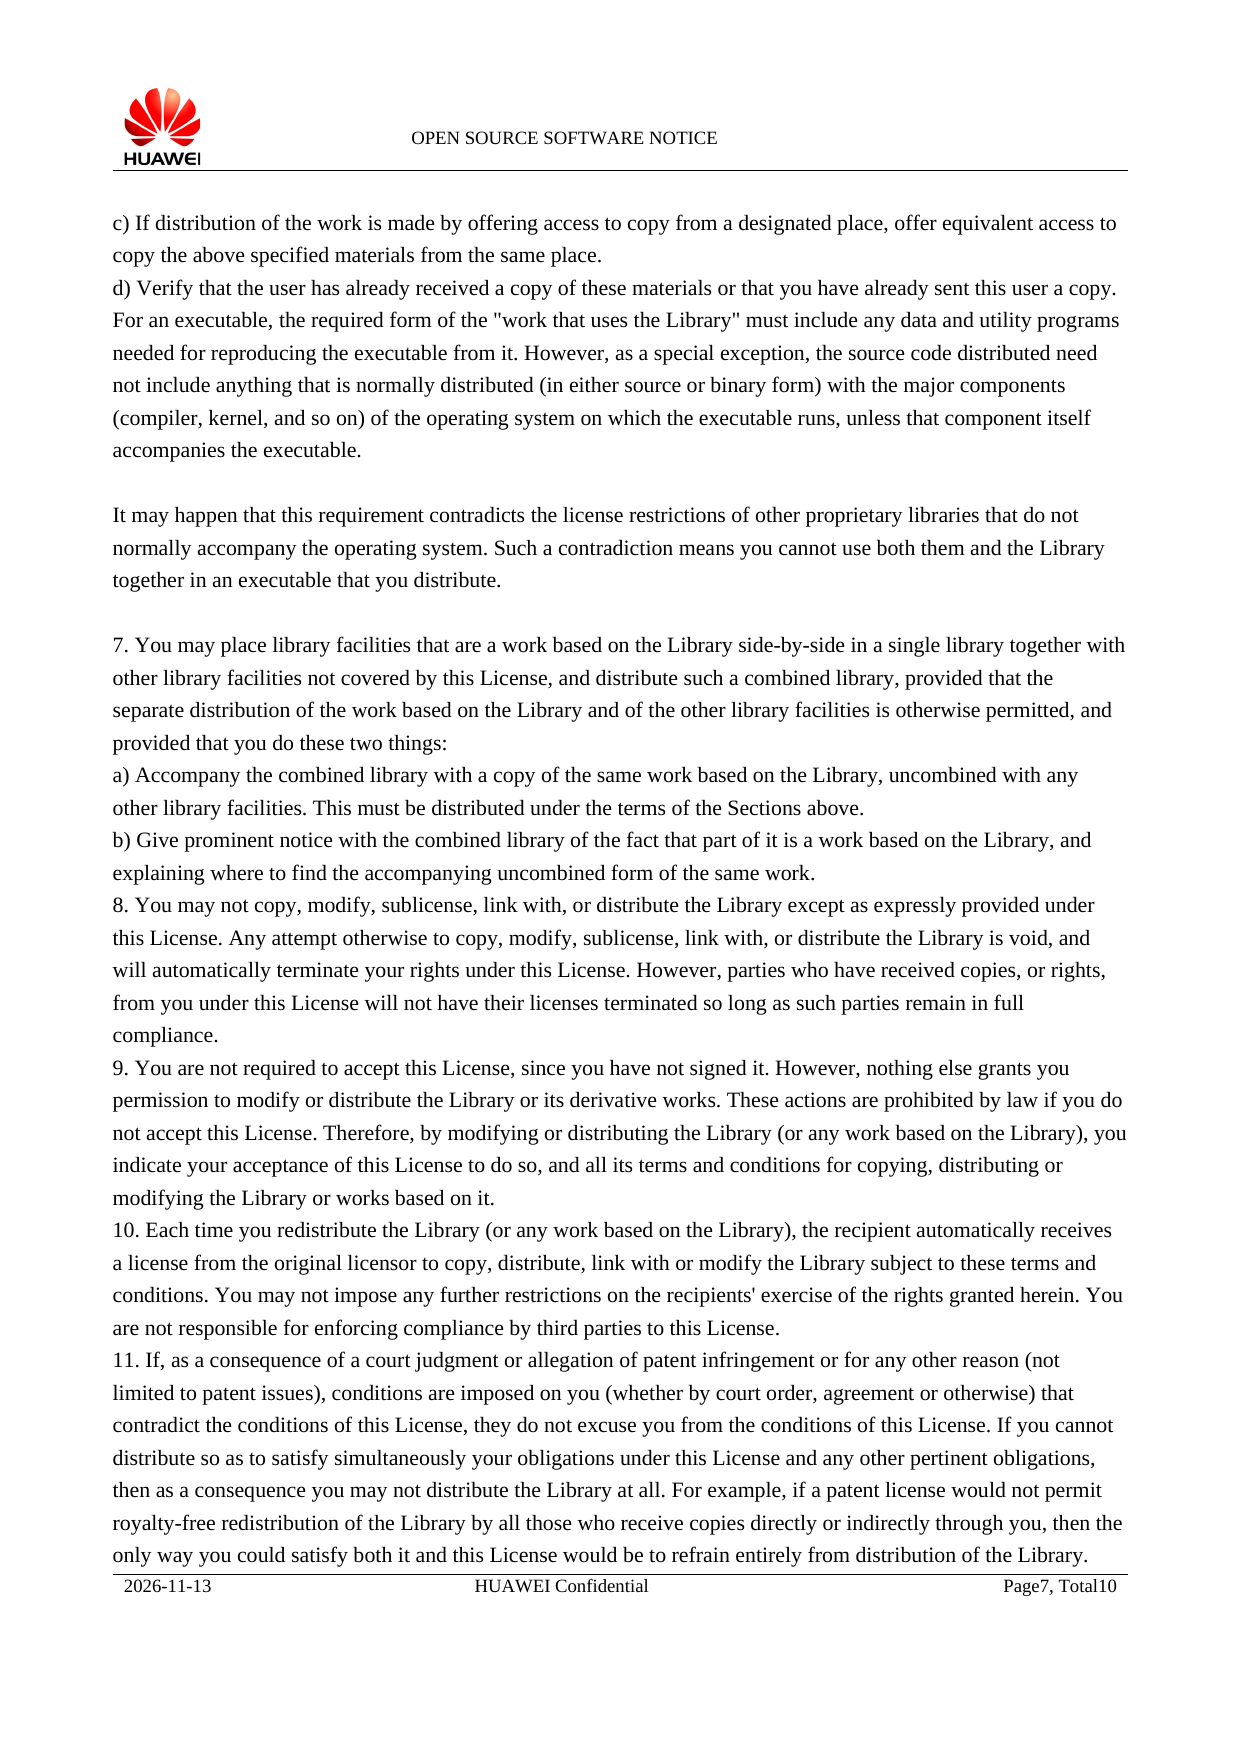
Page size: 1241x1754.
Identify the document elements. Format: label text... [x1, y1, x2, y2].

picture [124, 88, 201, 165]
